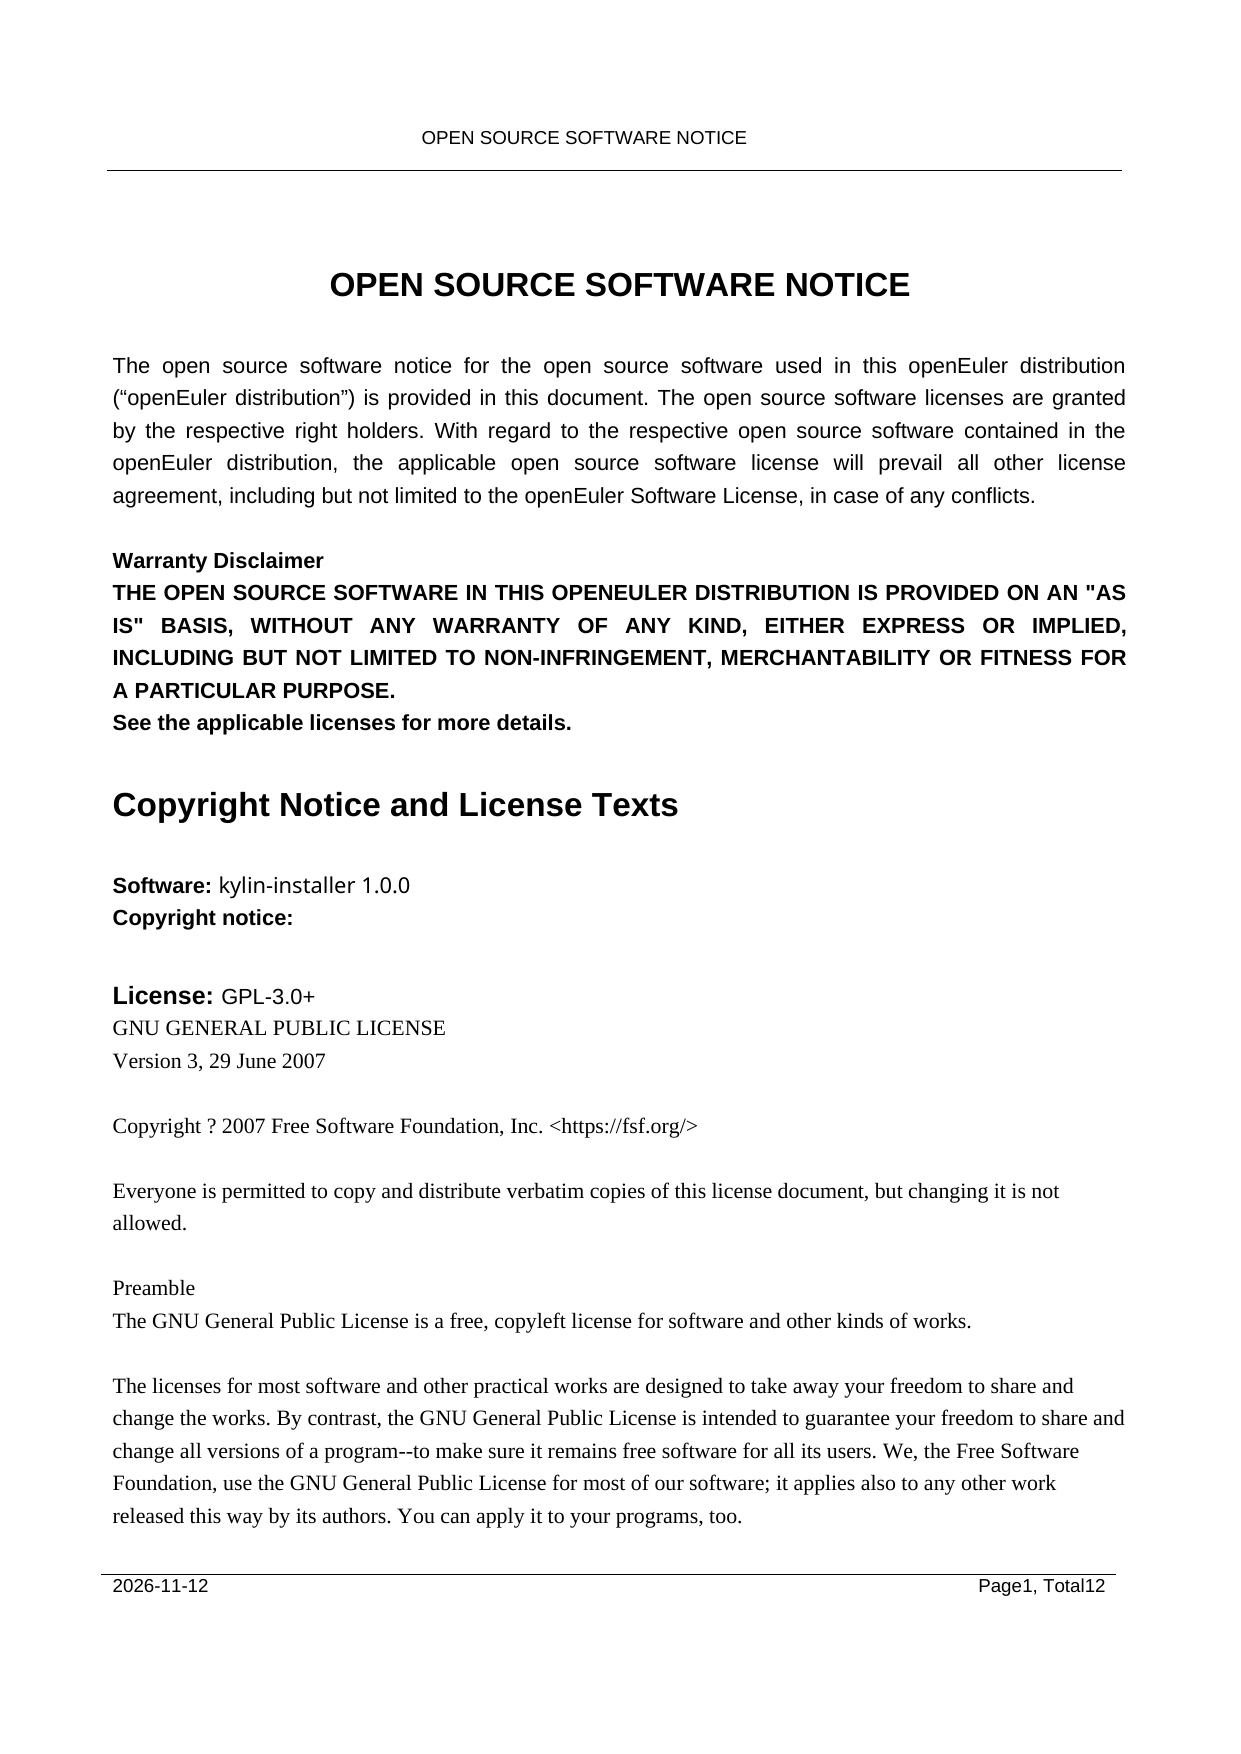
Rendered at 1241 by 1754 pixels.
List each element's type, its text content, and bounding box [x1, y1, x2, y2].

text License: GPL-3.0+ [112, 979, 1128, 1012]
text THE OPEN SOURCE SOFTWARE IN THIS OPENEULER DISTRIBUTION IS PROVIDED ON AN "AS IS" BASIS, WITHOUT ANY WARRANTY OF ANY KIND, EITHER EXPRESS OR IMPLIED, INCLUDING BUT NOT LIMITED TO NON-INFRINGEMENT, MERCHANTABILITY OR FITNESS FOR A PARTICULAR PURPOSE. See the applicable licenses for more details. [112, 576, 1128, 739]
title Software: kylin-installer 1.0.0 [112, 869, 1128, 901]
text Copyright notice: [112, 901, 1128, 934]
text OPEN SOURCE SOFTWARE NOTICE [112, 251, 1128, 316]
text The open source software notice for the open source software used in this openEuler distribution (“openEuler distribution”) is provided in this document. The open source software licenses are granted by the respective right holders. With regard to the respective open source software contained in the openEuler distribution, the applicable open source software license will prevail all other license agreement, including but not limited to the openEuler Software License, in case of any conflicts. [112, 349, 1128, 511]
text Copyright Notice and License Texts [112, 771, 1128, 836]
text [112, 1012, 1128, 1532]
text Warranty Disclaimer [112, 544, 1128, 576]
